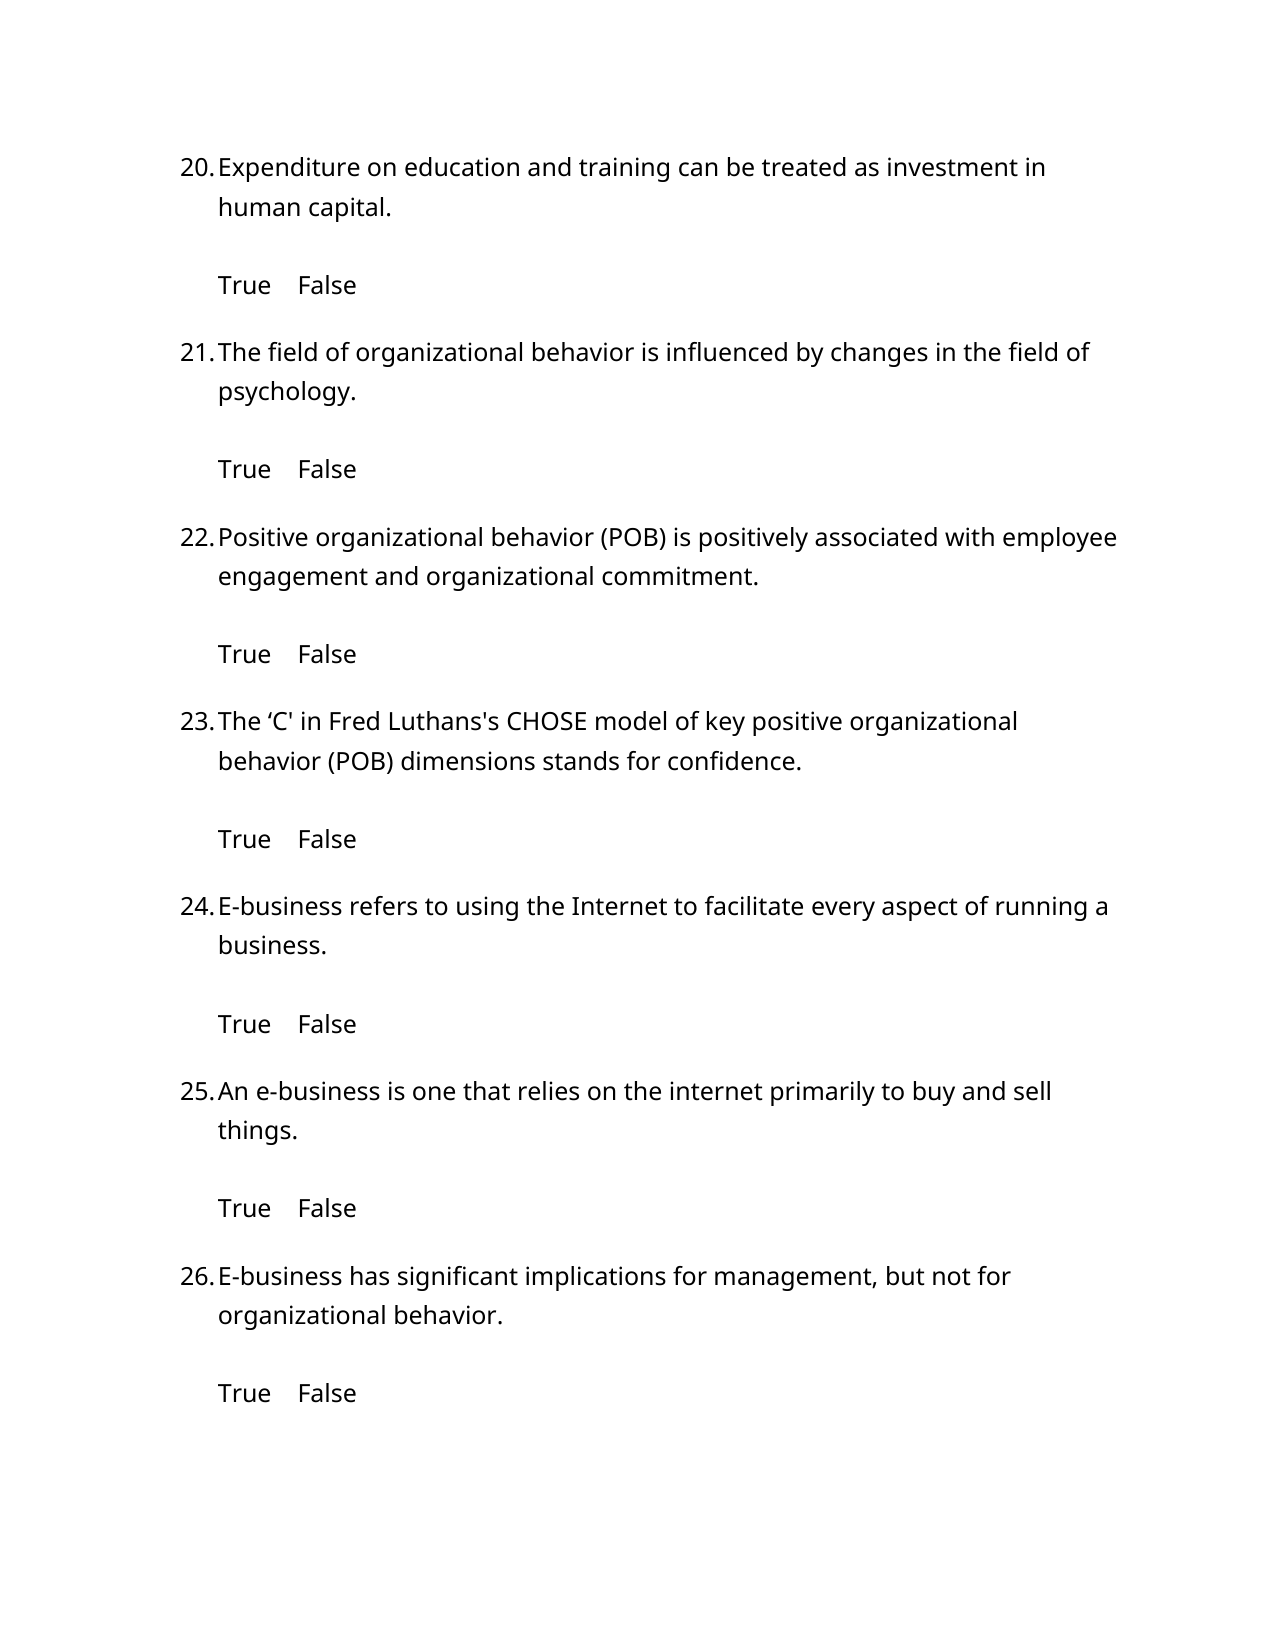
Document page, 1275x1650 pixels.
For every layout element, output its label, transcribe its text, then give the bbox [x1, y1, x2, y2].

table_header 21. [180, 335, 218, 490]
table_header 25. [180, 1074, 218, 1229]
table_header Positive organizational behavior (POB) is positively associated with employee engagement and organizational commitment. True False [218, 519, 1125, 675]
table_header E-business refers to using the Internet to facilitate every aspect of running a business. True False [218, 889, 1125, 1044]
table_header 23. [180, 704, 218, 859]
table_header 22. [180, 519, 218, 675]
table_header 26. [180, 1258, 218, 1413]
table_header An e-business is one that relies on the internet primarily to buy and sell things. True False [218, 1074, 1125, 1229]
table_header 24. [180, 889, 218, 1044]
table_header The ‘C' in Fred Luthans's CHOSE model of key positive organizational behavior (POB) dimensions stands for confidence. True False [218, 704, 1125, 859]
table_header E-business has significant implications for management, but not for organizational behavior. True False [218, 1258, 1125, 1413]
table_header 20. [180, 150, 218, 305]
table_header Expenditure on education and training can be treated as investment in human capital. True False [218, 150, 1125, 305]
table_header The field of organizational behavior is influenced by changes in the field of psychology. True False [218, 335, 1125, 490]
